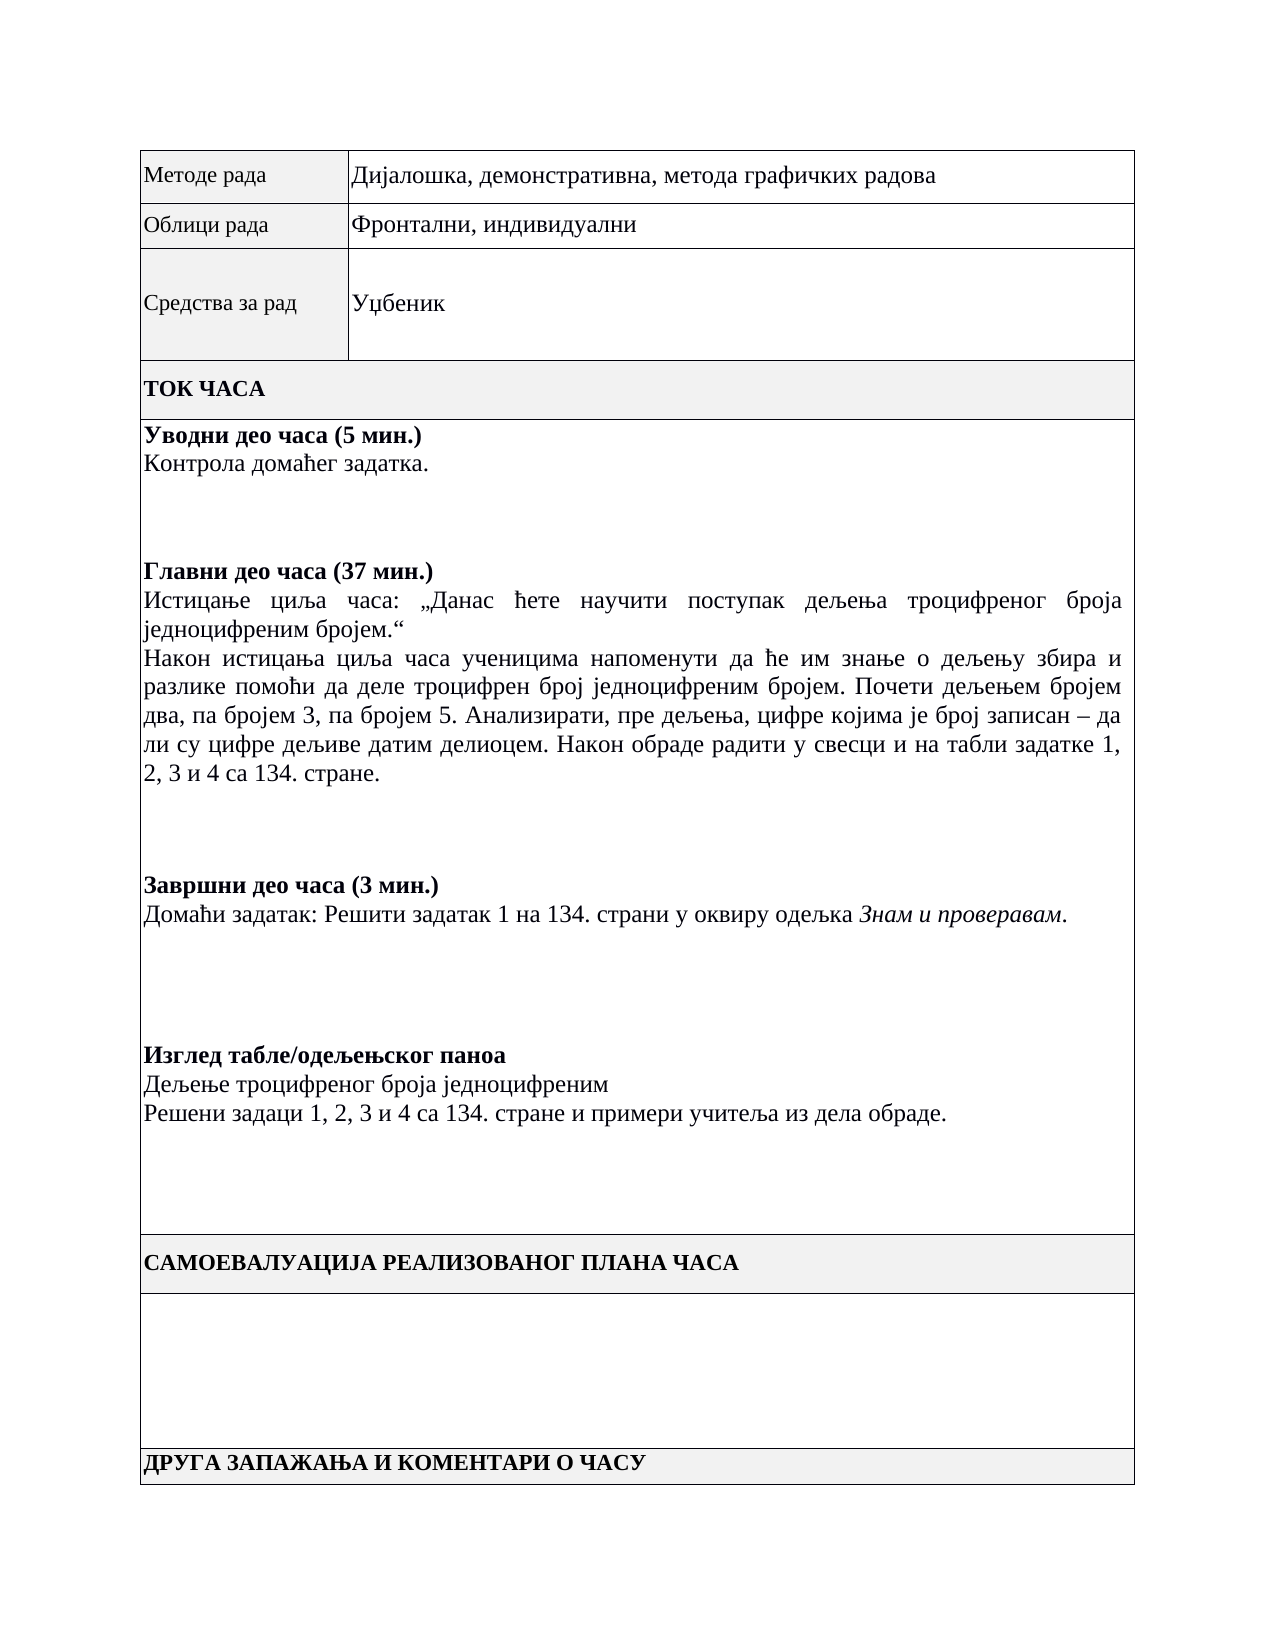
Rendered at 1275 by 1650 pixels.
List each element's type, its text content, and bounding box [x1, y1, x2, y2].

table_cell ДРУГА ЗАПАЖАЊА И КОМЕНТАРИ О ЧАСУ [141, 1449, 1134, 1484]
table_cell ТОК ЧАСА [141, 361, 1134, 419]
table_cell Дијалошка, демонстративна, метода графичких радова [349, 151, 1134, 202]
table_cell Уџбеник [349, 249, 1134, 360]
table_cell Уводни део часа (5 мин.) Контрола домаћег задатка. Главни део часа (37 мин.) Истицање циља часа: „Данас ћете научити поступак дељења троцифреног броја једноцифреним бројем.“ Након истицања циља часа ученицима напоменути да ће им знање о дељењу збира и разлике помоћи да деле троцифрен број једноцифреним бројем. Почети дељењем бројем два, па бројем 3, па бројем 5. Анализирати, пре дељења, цифре којима је број записан – да ли су цифре дељиве датим делиоцем. Након обраде радити у свесци и на табли задатке 1, 2, 3 и 4 са 134. стране. Завршни део часа (3 мин.) Домаћи задатак: Решити задатак 1 на 134. страни у оквиру одељка Знам и проверавам. Изглед табле/одељењског паноа Дељење троцифреног броја једноцифреним Решени задаци 1, 2, 3 и 4 са 134. стране и примери учитеља из дела обраде. [141, 420, 1134, 1234]
table_cell Фронтални, индивидуални [349, 204, 1134, 248]
table_cell Методе рада [141, 151, 348, 202]
table_cell Облици рада [141, 204, 348, 248]
table_cell САМОЕВАЛУАЦИЈА РЕАЛИЗОВАНОГ ПЛАНА ЧАСА [141, 1235, 1134, 1293]
table_cell Средства за рад [141, 249, 348, 360]
table_cell [141, 1294, 1134, 1448]
